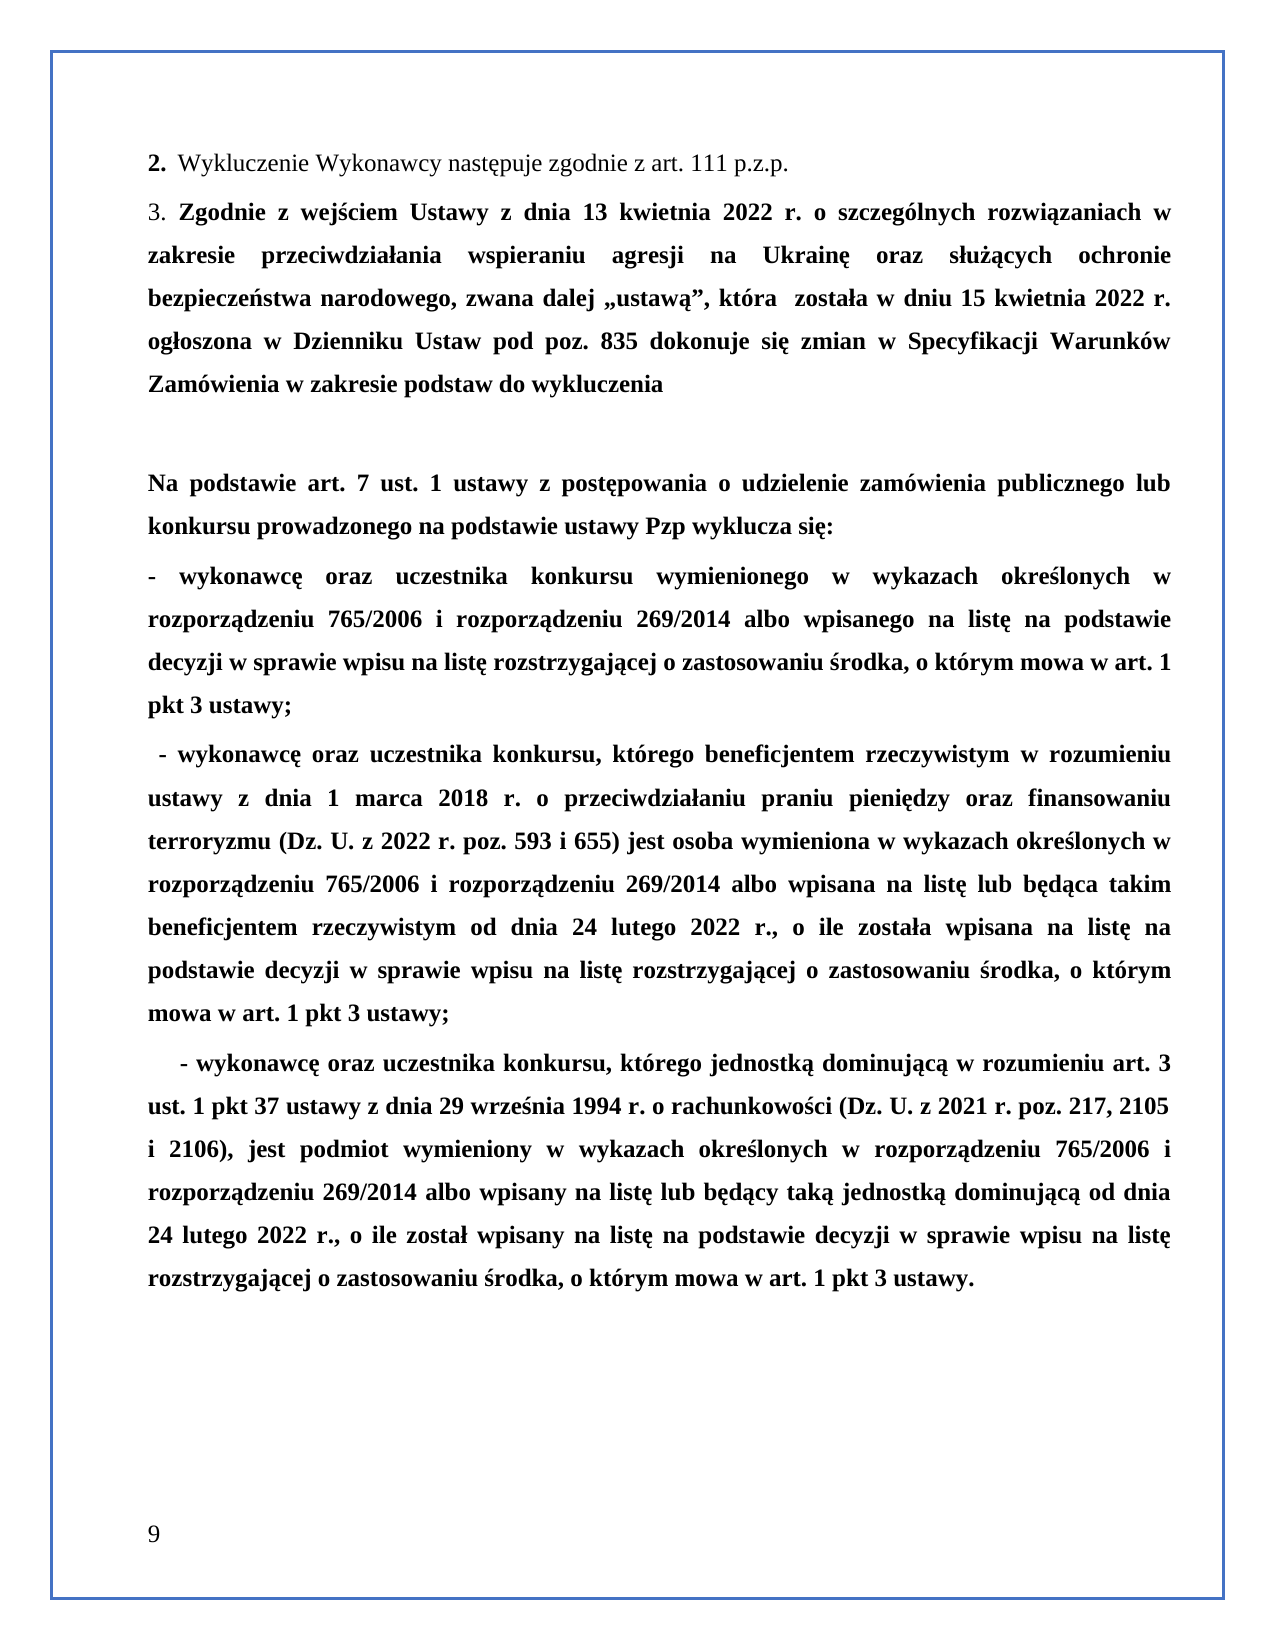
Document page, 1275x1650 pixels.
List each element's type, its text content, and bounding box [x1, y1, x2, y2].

text 2. Wykluczenie Wykonawcy następuje zgodnie z art. 111 p.z.p. [148, 148, 1172, 176]
text - wykonawcę oraz uczestnika konkursu, którego jednostką dominującą w rozumieniu art. 3 ust. 1 pkt 37 ustawy z dnia 29 września 1994 r. o rachunkowości (Dz. U. z 2021 r. poz. 217, 2105 i 2106), jest podmiot wymieniony w wykazach określonych w rozporządzeniu 765/2006 i rozporządzeniu 269/2014 albo wpisany na listę lub będący taką jednostką dominującą od dnia 24 lutego 2022 r., o ile został wpisany na listę na podstawie decyzji w sprawie wpisu na listę rozstrzygającej o zastosowaniu środka, o którym mowa w art. 1 pkt 3 ustawy. [148, 1048, 1172, 1292]
text 3. Zgodnie z wejściem Ustawy z dnia 13 kwietnia 2022 r. o szczególnych rozwiązaniach w zakresie przeciwdziałania wspieraniu agresji na Ukrainę oraz służących ochronie bezpieczeństwa narodowego, zwana dalej „ustawą”, która została w dniu 15 kwietnia 2022 r. ogłoszona w Dzienniku Ustaw pod poz. 835 dokonuje się zmian w Specyfikacji Warunków Zamówienia w zakresie podstaw do wykluczenia [148, 197, 1172, 398]
text - wykonawcę oraz uczestnika konkursu, którego beneficjentem rzeczywistym w rozumieniu ustawy z dnia 1 marca 2018 r. o przeciwdziałaniu praniu pieniędzy oraz finansowaniu terroryzmu (Dz. U. z 2022 r. poz. 593 i 655) jest osoba wymieniona w wykazach określonych w rozporządzeniu 765/2006 i rozporządzeniu 269/2014 albo wpisana na listę lub będąca takim beneficjentem rzeczywistym od dnia 24 lutego 2022 r., o ile została wpisana na listę na podstawie decyzji w sprawie wpisu na listę rozstrzygającej o zastosowaniu środka, o którym mowa w art. 1 pkt 3 ustawy; [148, 739, 1172, 1027]
text Na podstawie art. 7 ust. 1 ustawy z postępowania o udzielenie zamówienia publicznego lub konkursu prowadzonego na podstawie ustawy Pzp wyklucza się: [148, 468, 1172, 540]
text - wykonawcę oraz uczestnika konkursu wymienionego w wykazach określonych w rozporządzeniu 765/2006 i rozporządzeniu 269/2014 albo wpisanego na listę na podstawie decyzji w sprawie wpisu na listę rozstrzygającej o zastosowaniu środka, o którym mowa w art. 1 pkt 3 ustawy; [148, 561, 1172, 719]
